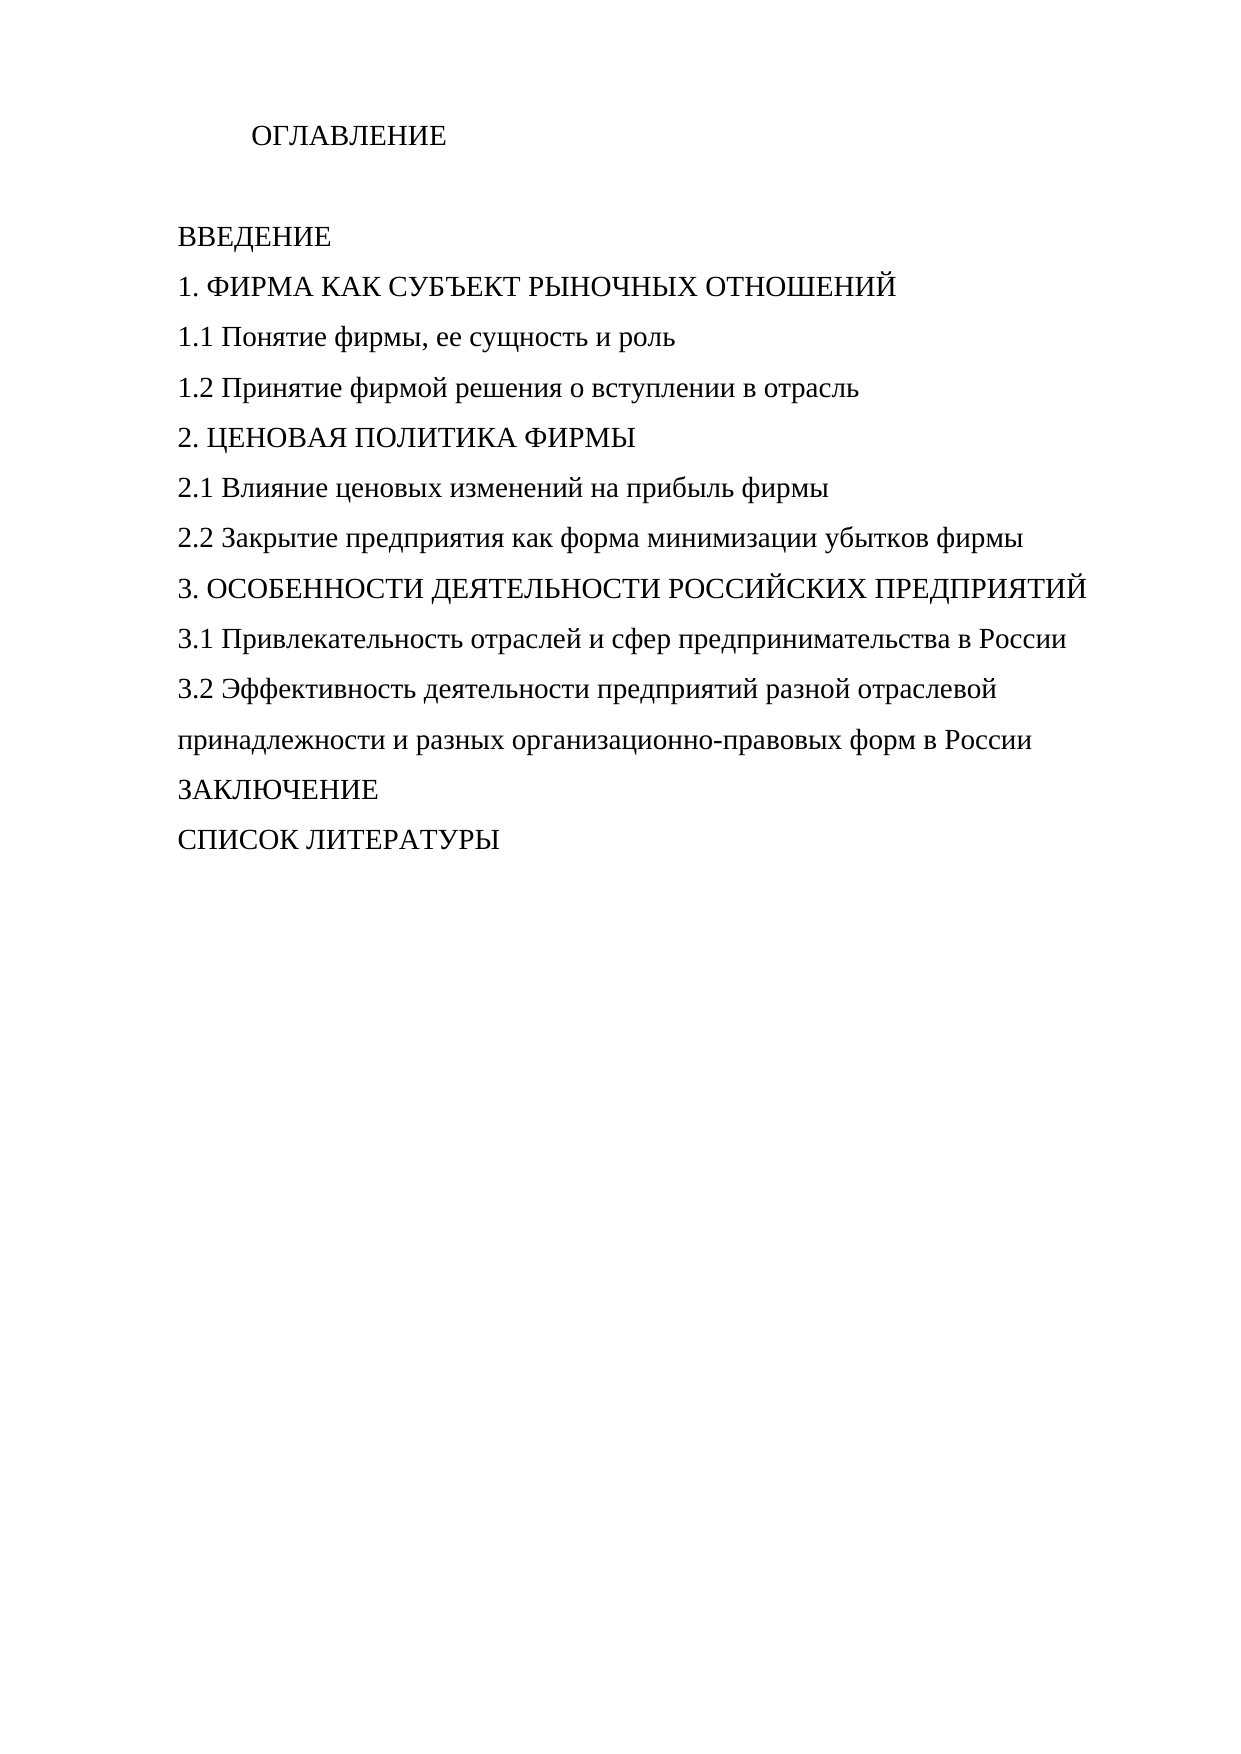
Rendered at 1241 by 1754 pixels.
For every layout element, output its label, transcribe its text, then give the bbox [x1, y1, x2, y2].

text 3.1 Привлекательность отраслей и сфер предпринимательства в России [177, 621, 1152, 655]
text 3. ОСОБЕННОСТИ ДЕЯТЕЛЬНОСТИ РОССИЙСКИХ ПРЕДПРИЯТИЙ [177, 571, 1152, 604]
text 1. ФИРМА КАК СУБЪЕКТ РЫНОЧНЫХ ОТНОШЕНИЙ [177, 269, 1152, 303]
text 1.1 Понятие фирмы, ее сущность и роль [177, 319, 1152, 353]
text ЗАКЛЮЧЕНИЕ [177, 772, 1152, 806]
text 2. ЦЕНОВАЯ ПОЛИТИКА ФИРМЫ [177, 420, 1152, 453]
text 3.2 Эффективность деятельности предприятий разной отраслевой [177, 672, 1152, 705]
text 2.1 Влияние ценовых изменений на прибыль фирмы [177, 470, 1152, 504]
text ВВЕДЕНИЕ [177, 219, 1152, 252]
text принадлежности и разных организационно-правовых форм в России [177, 722, 1152, 755]
text 1.2 Принятие фирмой решения о вступлении в отрасль [177, 370, 1152, 403]
text 2.2 Закрытие предприятия как форма минимизации убытков фирмы [177, 521, 1152, 554]
text ОГЛАВЛЕНИЕ [177, 118, 1152, 152]
text СПИСОК ЛИТЕРАТУРЫ [177, 822, 1152, 856]
